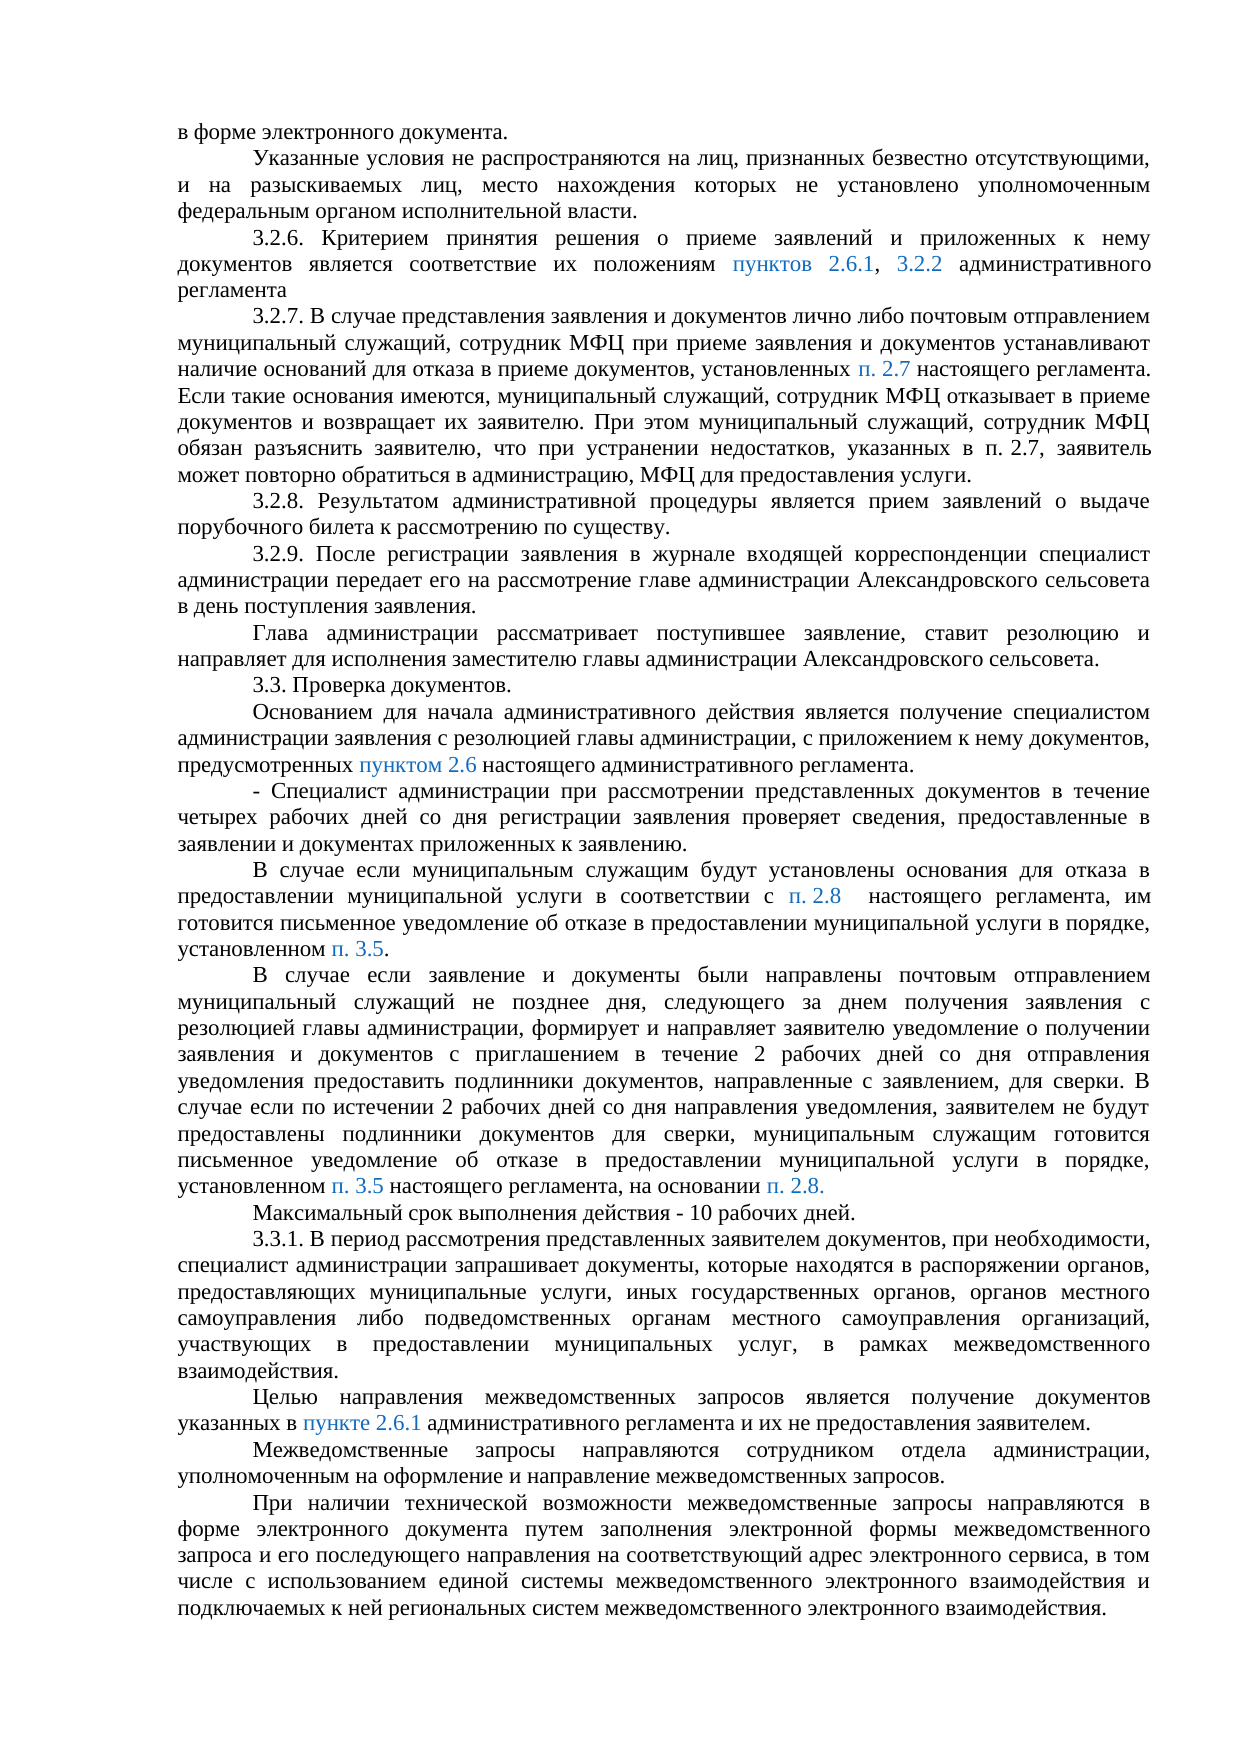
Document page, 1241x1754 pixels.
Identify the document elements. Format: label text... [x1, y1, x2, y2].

text - Специалист администрации при рассмотрении представленных документов в течение четырех рабочих дней со дня регистрации заявления проверяет сведения, предоставленные в заявлении и документах приложенных к заявлению. [177, 777, 1152, 856]
text В случае если заявление и документы были направлены почтовым отправлением муниципальный служащий не позднее дня, следующего за днем получения заявления с резолюцией главы администрации, формирует и направляет заявителю уведомление о получении заявления и документов с приглашением в течение 2 рабочих дней со дня отправления уведомления предоставить подлинники документов, направленные с заявлением, для сверки. В случае если по истечении 2 рабочих дней со дня направления уведомления, заявителем не будут предоставлены подлинники документов для сверки, муниципальным служащим готовится письменное уведомление об отказе в предоставлении муниципальной услуги в порядке, установленном п. 3.5 настоящего регламента, на основании п. 2.8. [177, 961, 1152, 1199]
text Глава администрации рассматривает поступившее заявление, ставит резолюцию и направляет для исполнения заместителю главы администрации Александровского сельсовета. [177, 619, 1152, 672]
text 3.3. Проверка документов. [177, 672, 1152, 698]
text При наличии технической возможности межведомственные запросы направляются в форме электронного документа путем заполнения электронной формы межведомственного запроса и его последующего направления на соответствующий адрес электронного сервиса, в том числе с использованием единой системы межведомственного электронного взаимодействия и подключаемых к ней региональных систем межведомственного электронного взаимодействия. [177, 1488, 1152, 1620]
text Максимальный срок выполнения действия - 10 рабочих дней. [177, 1199, 1152, 1225]
text 3.2.8. Результатом административной процедуры является прием заявлений о выдаче порубочного билета к рассмотрению по существу. [177, 487, 1152, 540]
text 3.2.6. Критерием принятия решения о приеме заявлений и приложенных к нему документов является соответствие их положениям пунктов 2.6.1, 3.2.2 административного регламента [177, 223, 1152, 303]
text 3.2.9. После регистрации заявления в журнале входящей корреспонденции специалист администрации передает его на рассмотрение главе администрации Александровского сельсовета в день поступления заявления. [177, 540, 1152, 619]
text Межведомственные запросы направляются сотрудником отдела администрации, уполномоченным на оформление и направление межведомственных запросов. [177, 1436, 1152, 1488]
text 3.3.1. В период рассмотрения представленных заявителем документов, при необходимости, специалист администрации запрашивает документы, которые находятся в распоряжении органов, предоставляющих муниципальные услуги, иных государственных органов, органов местного самоуправления либо подведомственных органам местного самоуправления организаций, участвующих в предоставлении муниципальных услуг, в рамках межведомственного взаимодействия. [177, 1225, 1152, 1383]
text В случае если муниципальным служащим будут установлены основания для отказа в предоставлении муниципальной услуги в соответствии с п. 2.8 настоящего регламента, им готовится письменное уведомление об отказе в предоставлении муниципальной услуги в порядке, установленном п. 3.5. [177, 856, 1152, 961]
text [177, 118, 1152, 144]
text Основанием для начала административного действия является получение специалистом администрации заявления с резолюцией главы администрации, с приложением к нему документов, предусмотренных пунктом 2.6 настоящего административного регламента. [177, 698, 1152, 777]
text 3.2.7. В случае представления заявления и документов лично либо почтовым отправлением муниципальный служащий, сотрудник МФЦ при приеме заявления и документов устанавливают наличие оснований для отказа в приеме документов, установленных п. 2.7 настоящего регламента. Если такие основания имеются, муниципальный служащий, сотрудник МФЦ отказывает в приеме документов и возвращает их заявителю. При этом муниципальный служащий, сотрудник МФЦ обязан разъяснить заявителю, что при устранении недостатков, указанных в п. 2.7, заявитель может повторно обратиться в администрацию, МФЦ для предоставления услуги. [177, 303, 1152, 487]
text Целью направления межведомственных запросов является получение документов указанных в пункте 2.6.1 административного регламента и их не предоставления заявителем. [177, 1383, 1152, 1436]
text Указанные условия не распространяются на лиц, признанных безвестно отсутствующими, и на разыскиваемых лиц, место нахождения которых не установлено уполномоченным федеральным органом исполнительной власти. [177, 144, 1152, 223]
